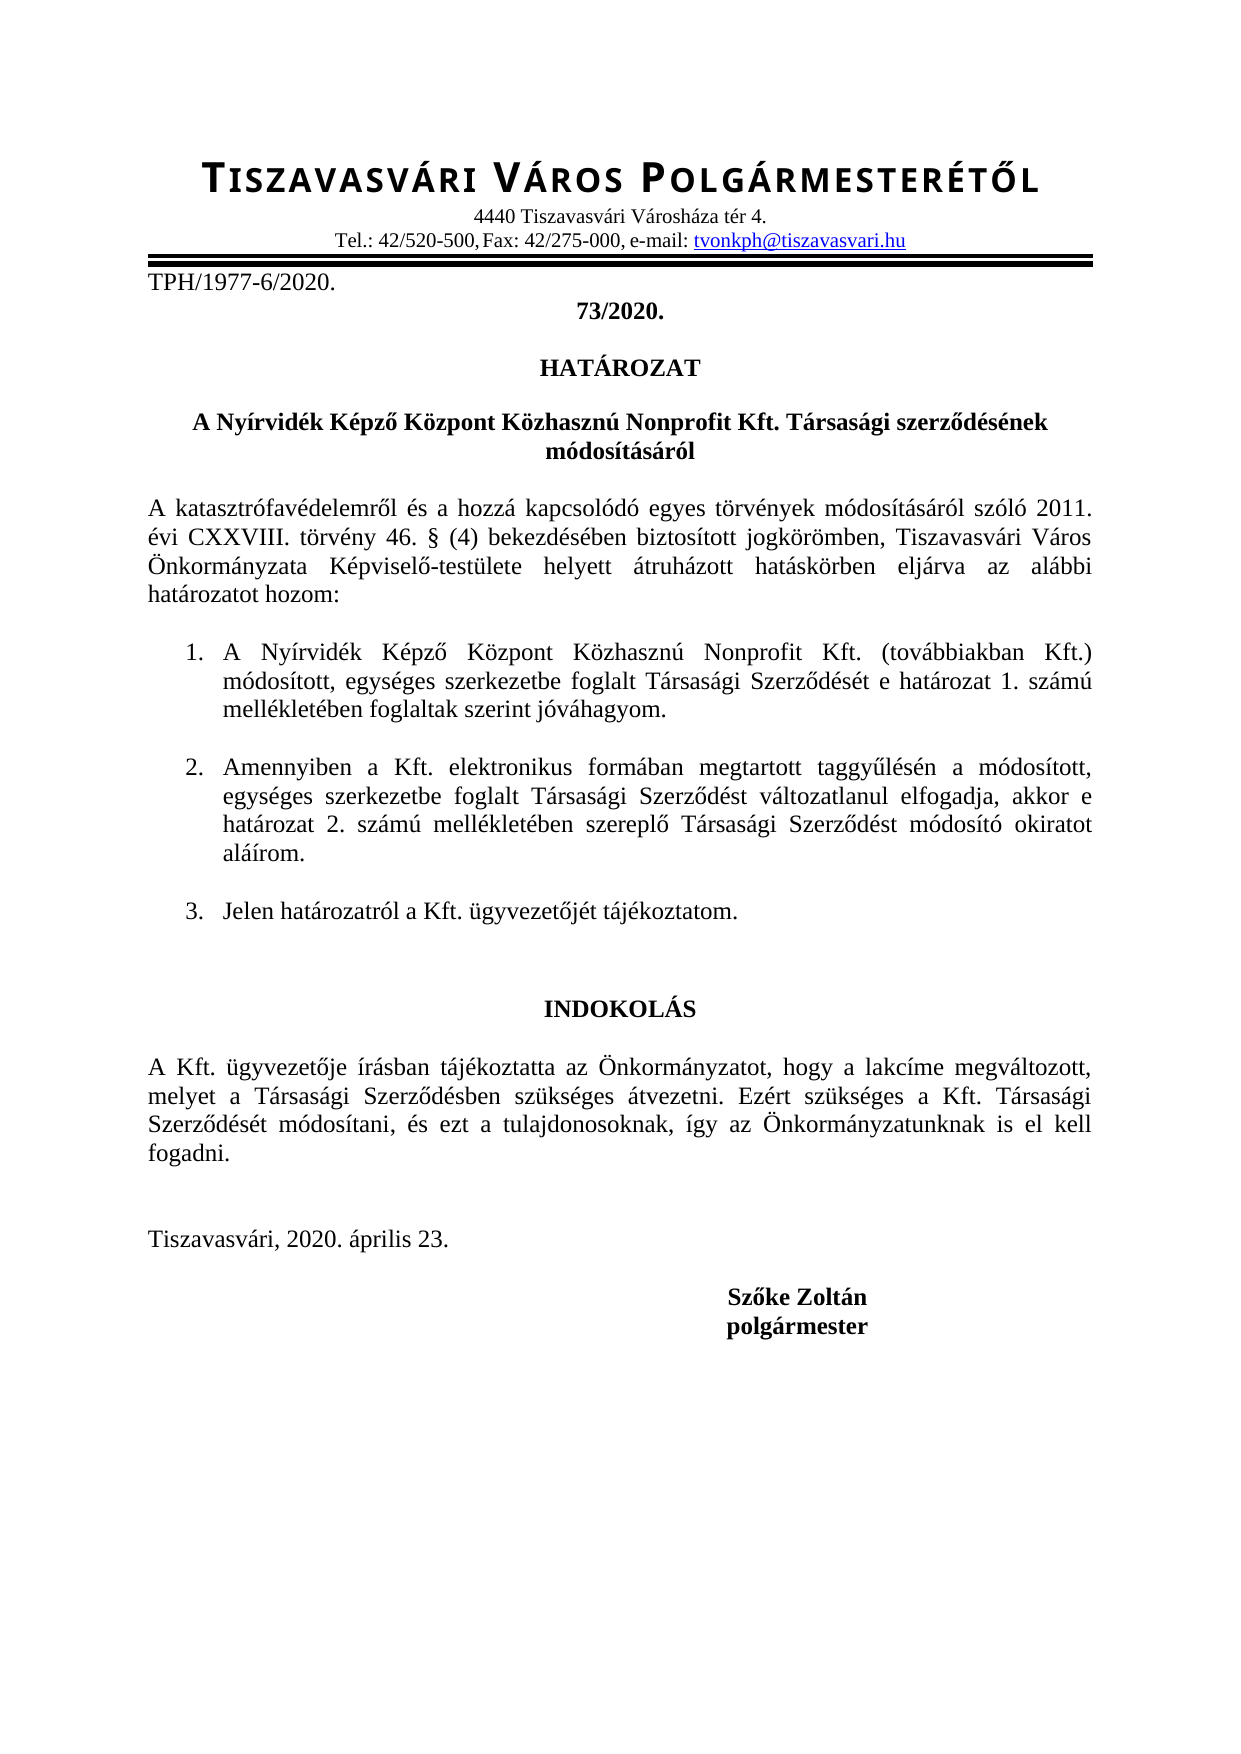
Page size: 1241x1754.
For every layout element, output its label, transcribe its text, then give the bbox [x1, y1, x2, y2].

list Jelen határozatról a Kft. ügyvezetőjét tájékoztatom. [185, 896, 1093, 924]
text Tiszavasvári, 2020. április 23. [148, 1224, 1093, 1253]
text Szőke Zoltán [148, 1282, 1093, 1311]
text Tiszavasvári Város Polgármesterétől [148, 148, 1093, 204]
text 73/2020. [148, 296, 1093, 324]
text 4440 Tiszavasvári Városháza tér 4. [148, 204, 1093, 228]
list A Nyírvidék Képző Központ Közhasznú Nonprofit Kft. (továbbiakban Kft.) módosított, egységes szerkezetbe foglalt Társasági Szerződését e határozat 1. számú mellékletében foglaltak szerint jóváhagyom. [185, 637, 1093, 723]
text A Nyírvidék Képző Központ Közhasznú Nonprofit Kft. Társasági szerződésének módosításáról [148, 407, 1093, 464]
text INDOKOLÁS [148, 994, 1093, 1023]
text A Kft. ügyvezetője írásban tájékoztatta az Önkormányzatot, hogy a lakcíme megváltozott, melyet a Társasági Szerződésben szükséges átvezetni. Ezért szükséges a Kft. Társasági Szerződését módosítani, és ezt a tulajdonosoknak, így az Önkormányzatunknak is el kell fogadni. [148, 1052, 1093, 1167]
text TPH/1977-6/2020. [148, 267, 1093, 296]
list Amennyiben a Kft. elektronikus formában megtartott taggyűlésén a módosított, egységes szerkezetbe foglalt Társasági Szerződést változatlanul elfogadja, akkor e határozat 2. számú mellékletében szereplő Társasági Szerződést módosító okiratot aláírom. [185, 752, 1093, 867]
text polgármester [148, 1311, 1093, 1339]
text HATÁROZAT [148, 353, 1093, 382]
text A katasztrófavédelemről és a hozzá kapcsolódó egyes törvények módosításáról szóló 2011. évi CXXVIII. törvény 46. § (4) bekezdésében biztosított jogkörömben, Tiszavasvári Város Önkormányzata Képviselő-testülete helyett átruházott hatáskörben eljárva az alábbi határozatot hozom: [148, 493, 1093, 608]
text Tel.: 42/520-500, Fax: 42/275-000, e-mail: tvonkph@tiszavasvari.hu [148, 228, 1093, 254]
